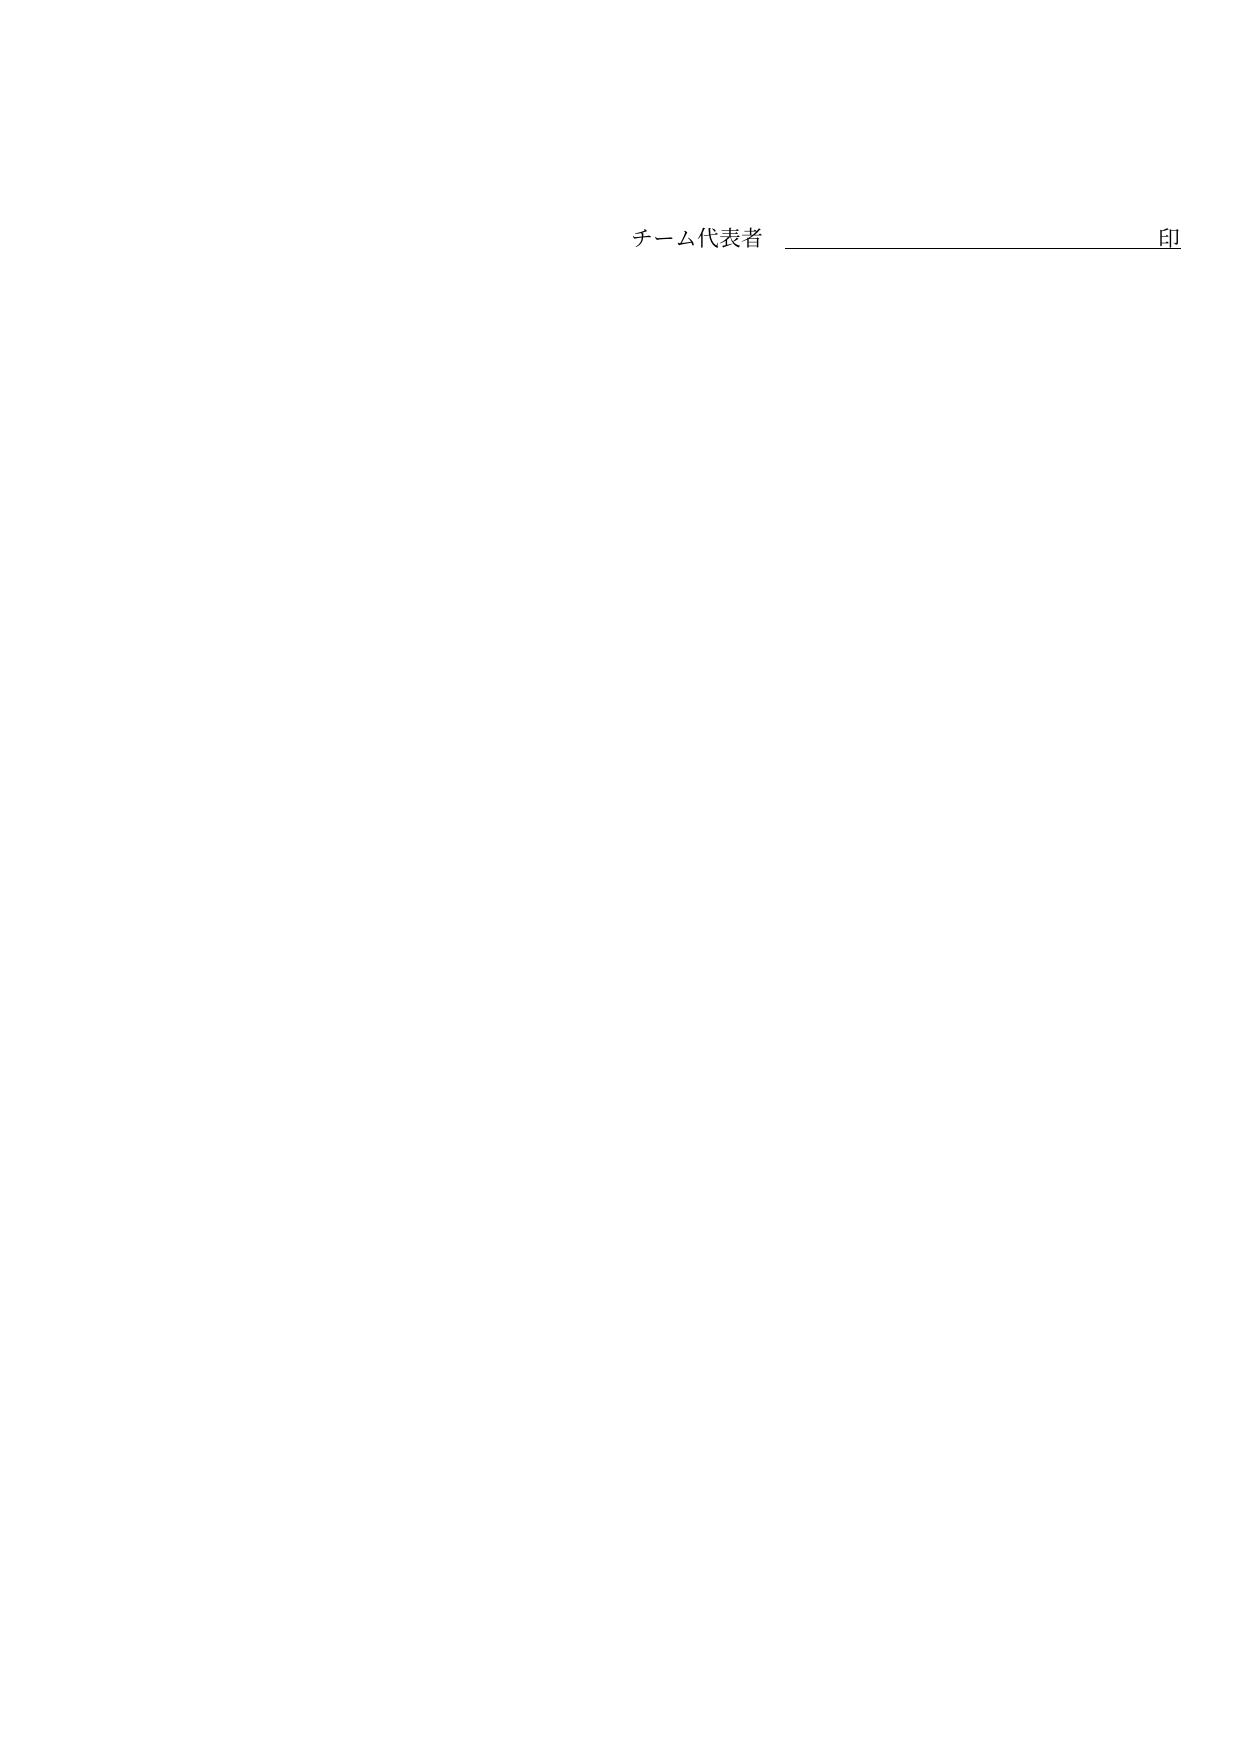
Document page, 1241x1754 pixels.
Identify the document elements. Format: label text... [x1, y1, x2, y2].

text チーム代表者 印 [59, 207, 1181, 266]
